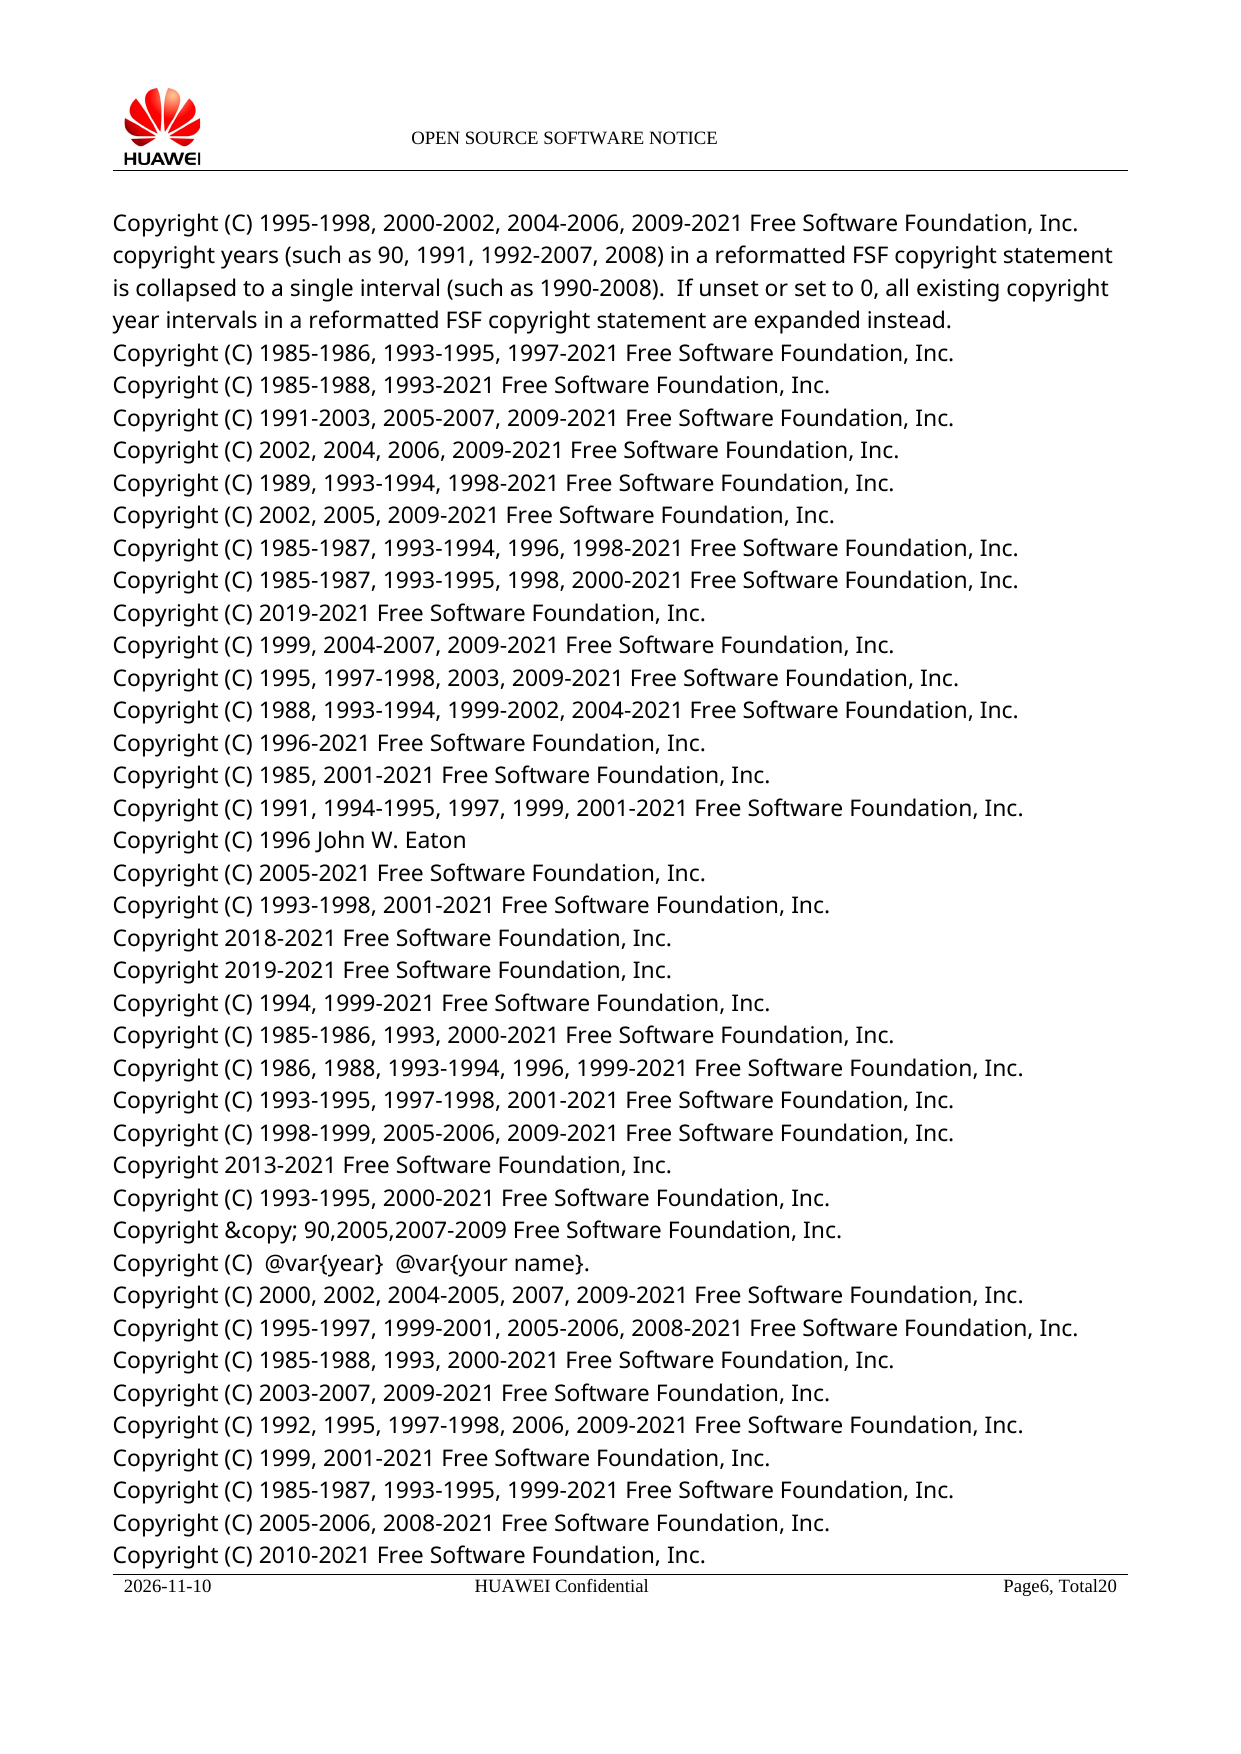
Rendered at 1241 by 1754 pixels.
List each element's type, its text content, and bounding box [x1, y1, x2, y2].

picture [124, 88, 201, 165]
